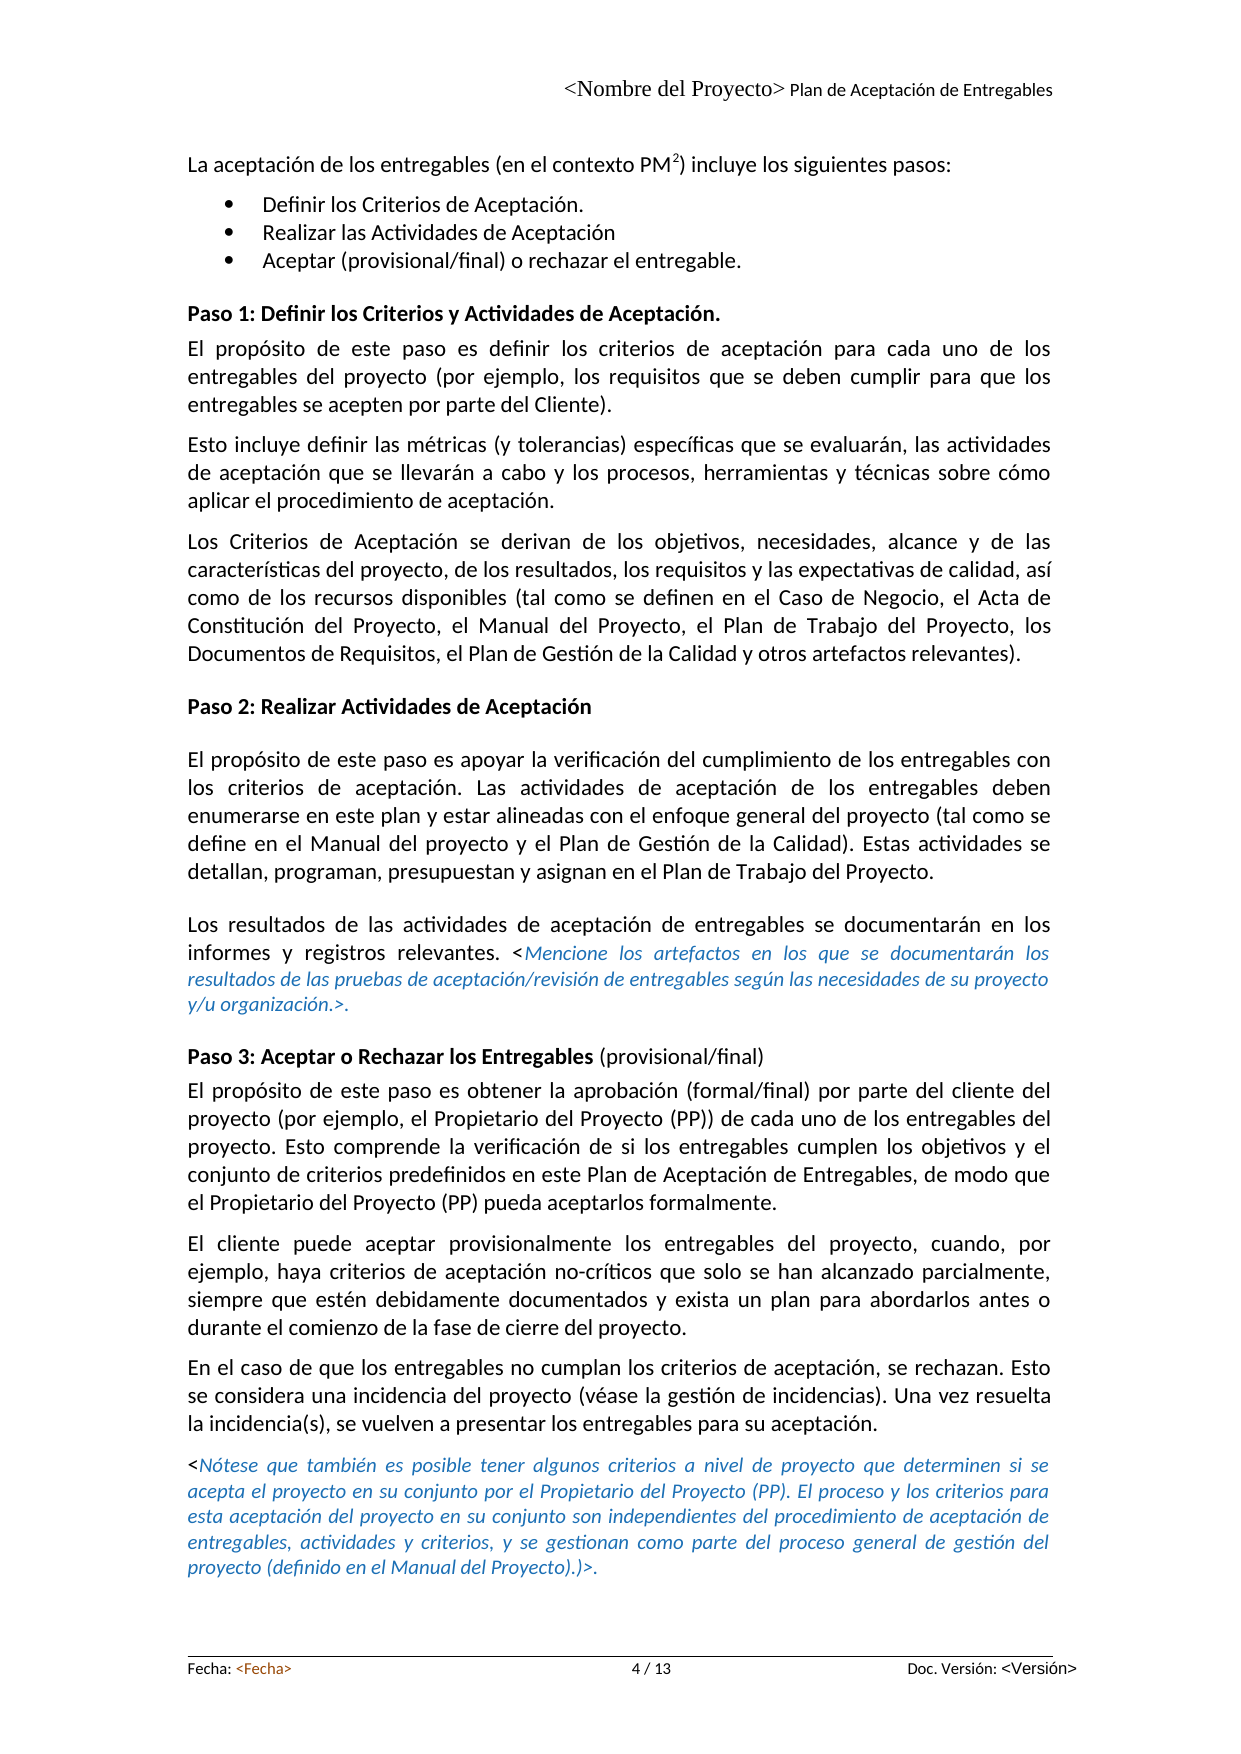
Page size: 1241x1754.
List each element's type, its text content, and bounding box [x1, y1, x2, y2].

text Esto incluye definir las métricas (y tolerancias) específicas que se evaluarán, las actividades de aceptación que se llevarán a cabo y los procesos, herramientas y técnicas sobre cómo aplicar el procedimiento de aceptación. [187, 430, 1053, 514]
text Los Criterios de Aceptación se derivan de los objetivos, necesidades, alcance y de las características del proyecto, de los resultados, los requisitos y las expectativas de calidad, así como de los recursos disponibles (tal como se definen en el Caso de Negocio, el Acta de Constitución del Proyecto, el Manual del Proyecto, el Plan de Trabajo del Proyecto, los Documentos de Requisitos, el Plan de Gestión de la Calidad y otros artefactos relevantes). [187, 527, 1053, 667]
text La aceptación de los entregables (en el contexto PM2) incluye los siguientes pasos: [187, 150, 1053, 178]
text El propósito de este paso es obtener la aprobación (formal/final) por parte del cliente del proyecto (por ejemplo, el Propietario del Proyecto (PP)) de cada uno de los entregables del proyecto. Esto comprende la verificación de si los entregables cumplen los objetivos y el conjunto de criterios predefinidos en este Plan de Aceptación de Entregables, de modo que el Propietario del Proyecto (PP) pueda aceptarlos formalmente. [187, 1076, 1053, 1216]
text El cliente puede aceptar provisionalmente los entregables del proyecto, cuando, por ejemplo, haya criterios de aceptación no-críticos que solo se han alcanzado parcialmente, siempre que estén debidamente documentados y exista un plan para abordarlos antes o durante el comienzo de la fase de cierre del proyecto. [187, 1229, 1053, 1341]
text El propósito de este paso es definir los criterios de aceptación para cada uno de los entregables del proyecto (por ejemplo, los requisitos que se deben cumplir para que los entregables se acepten por parte del Cliente). [187, 334, 1053, 418]
text El propósito de este paso es apoyar la verificación del cumplimiento de los entregables con los criterios de aceptación. Las actividades de aceptación de los entregables deben enumerarse en este plan y estar alineadas con el enfoque general del proyecto (tal como se define en el Manual del proyecto y el Plan de Gestión de la Calidad). Estas actividades se detallan, programan, presupuestan y asignan en el Plan de Trabajo del Proyecto. [187, 745, 1053, 885]
text Paso 3: Aceptar o Rechazar los Entregables (provisional/final) [187, 1042, 1053, 1070]
list Realizar las Actividades de Aceptación [225, 218, 1053, 247]
list Aceptar (provisional/final) o rechazar el entregable. [225, 247, 1053, 274]
text <Nótese que también es posible tener algunos criterios a nivel de proyecto que determinen si se acepta el proyecto en su conjunto por el Propietario del Proyecto (PP). El proceso y los criterios para esta aceptación del proyecto en su conjunto son independientes del procedimiento de aceptación de entregables, actividades y criterios, y se gestionan como parte del proceso general de gestión del proyecto (definido en el Manual del Proyecto).)>. [187, 1450, 1053, 1580]
text Paso 2: Realizar Actividades de Aceptación [187, 692, 1053, 720]
text En el caso de que los entregables no cumplan los criterios de aceptación, se rechazan. Esto se considera una incidencia del proyecto (véase la gestión de incidencias). Una vez resuelta la incidencia(s), se vuelven a presentar los entregables para su aceptación. [187, 1353, 1053, 1438]
list Definir los Criterios de Aceptación. [225, 191, 1053, 218]
text Los resultados de las actividades de aceptación de entregables se documentarán en los informes y registros relevantes. <Mencione los artefactos en los que se documentarán los resultados de las pruebas de aceptación/revisión de entregables según las necesidades de su proyecto y/u organización.>. [187, 910, 1053, 1017]
text Paso 1: Definir los Criterios y Actividades de Aceptación. [187, 299, 1053, 328]
